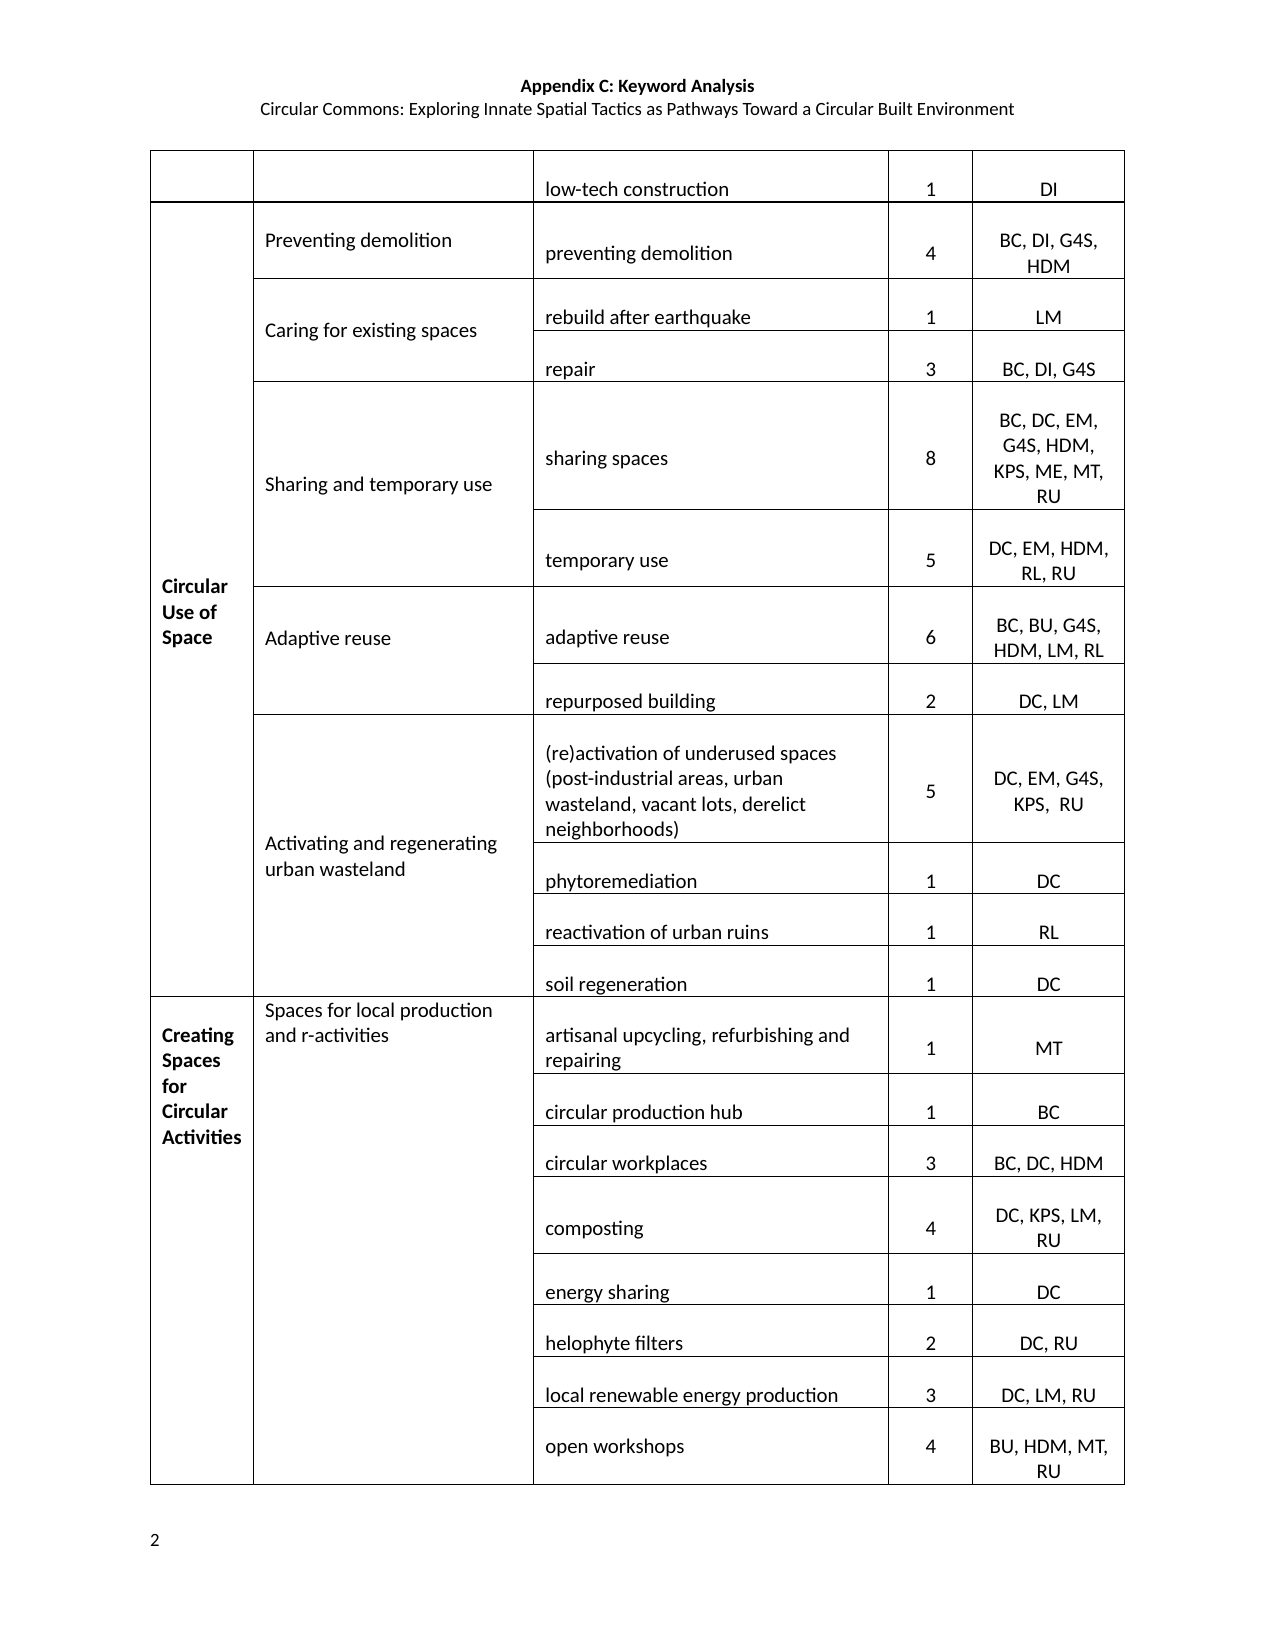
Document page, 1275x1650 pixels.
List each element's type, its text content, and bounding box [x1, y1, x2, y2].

table_cell 1 [889, 1074, 972, 1124]
table_cell 1 [889, 151, 972, 201]
table_cell BC [973, 1074, 1124, 1124]
table_cell BC, DI, G4S [973, 331, 1124, 381]
table_cell preventing demolition [534, 203, 888, 278]
table_cell open workshops [534, 1408, 888, 1484]
table_cell 2 [889, 664, 972, 714]
table_cell (re)activation of underused spaces (post-industrial areas, urban wasteland, vacant lots, derelict neighborhoods) [534, 715, 888, 842]
table_cell DC [973, 843, 1124, 893]
table_cell Spaces for local production and r-activities [254, 997, 533, 1484]
table_cell DC, LM, RU [973, 1357, 1124, 1407]
table_cell DC, RU [973, 1305, 1124, 1356]
table_cell temporary use [534, 510, 888, 586]
table_cell 2 [889, 1305, 972, 1356]
table_cell repurposed building [534, 664, 888, 714]
table_cell artisanal upcycling, refurbishing and repairing [534, 997, 888, 1073]
table_cell 4 [889, 203, 972, 278]
table_cell reactivation of urban ruins [534, 894, 888, 945]
table_cell sharing spaces [534, 382, 888, 509]
table_cell BC, DC, HDM [973, 1126, 1124, 1176]
table_cell BC, BU, G4S, HDM, LM, RL [973, 587, 1124, 663]
table_cell DC, EM, HDM, RL, RU [973, 510, 1124, 586]
table_cell RL [973, 894, 1124, 945]
table_cell DC, EM, G4S, KPS, RU [973, 715, 1124, 842]
table_cell MT [973, 997, 1124, 1073]
table_cell Preventing demolition [254, 203, 533, 278]
table_cell 4 [889, 1408, 972, 1484]
table_cell 5 [889, 510, 972, 586]
table_cell 8 [889, 382, 972, 509]
table_cell 3 [889, 1357, 972, 1407]
table_cell circular production hub [534, 1074, 888, 1124]
table_cell 1 [889, 279, 972, 330]
table_cell 1 [889, 997, 972, 1073]
table_cell low-tech construction [534, 151, 888, 201]
table_cell Sharing and temporary use [254, 382, 533, 586]
table_cell Creating Spaces for Circular Activities [151, 997, 253, 1484]
table_cell DC, LM [973, 664, 1124, 714]
table_cell adaptive reuse [534, 587, 888, 663]
table_cell 1 [889, 1254, 972, 1304]
table_cell soil regeneration [534, 946, 888, 996]
table_cell DC [973, 1254, 1124, 1304]
table_cell 3 [889, 1126, 972, 1176]
table_cell phytoremediation [534, 843, 888, 893]
table_cell composting [534, 1177, 888, 1253]
table_cell BC, DI, G4S, HDM [973, 203, 1124, 278]
table_cell DI [973, 151, 1124, 201]
table_cell Caring for existing spaces [254, 279, 533, 381]
table_cell DC [973, 946, 1124, 996]
table_cell 4 [889, 1177, 972, 1253]
table_cell Circular Use of Space [151, 203, 253, 996]
table_cell 1 [889, 946, 972, 996]
table_cell local renewable energy production [534, 1357, 888, 1407]
table_cell DC, KPS, LM, RU [973, 1177, 1124, 1253]
table_cell BC, DC, EM, G4S, HDM, KPS, ME, MT, RU [973, 382, 1124, 509]
table_cell helophyte filters [534, 1305, 888, 1356]
table_cell repair [534, 331, 888, 381]
table_cell BU, HDM, MT, RU [973, 1408, 1124, 1484]
table_cell rebuild after earthquake [534, 279, 888, 330]
table_cell 3 [889, 331, 972, 381]
table_cell 1 [889, 894, 972, 945]
table_cell circular workplaces [534, 1126, 888, 1176]
table_cell energy sharing [534, 1254, 888, 1304]
table_cell 6 [889, 587, 972, 663]
table_cell Activating and regenerating urban wasteland [254, 715, 533, 996]
table_cell LM [973, 279, 1124, 330]
table_cell Adaptive reuse [254, 587, 533, 714]
table_cell 5 [889, 715, 972, 842]
table_cell 1 [889, 843, 972, 893]
